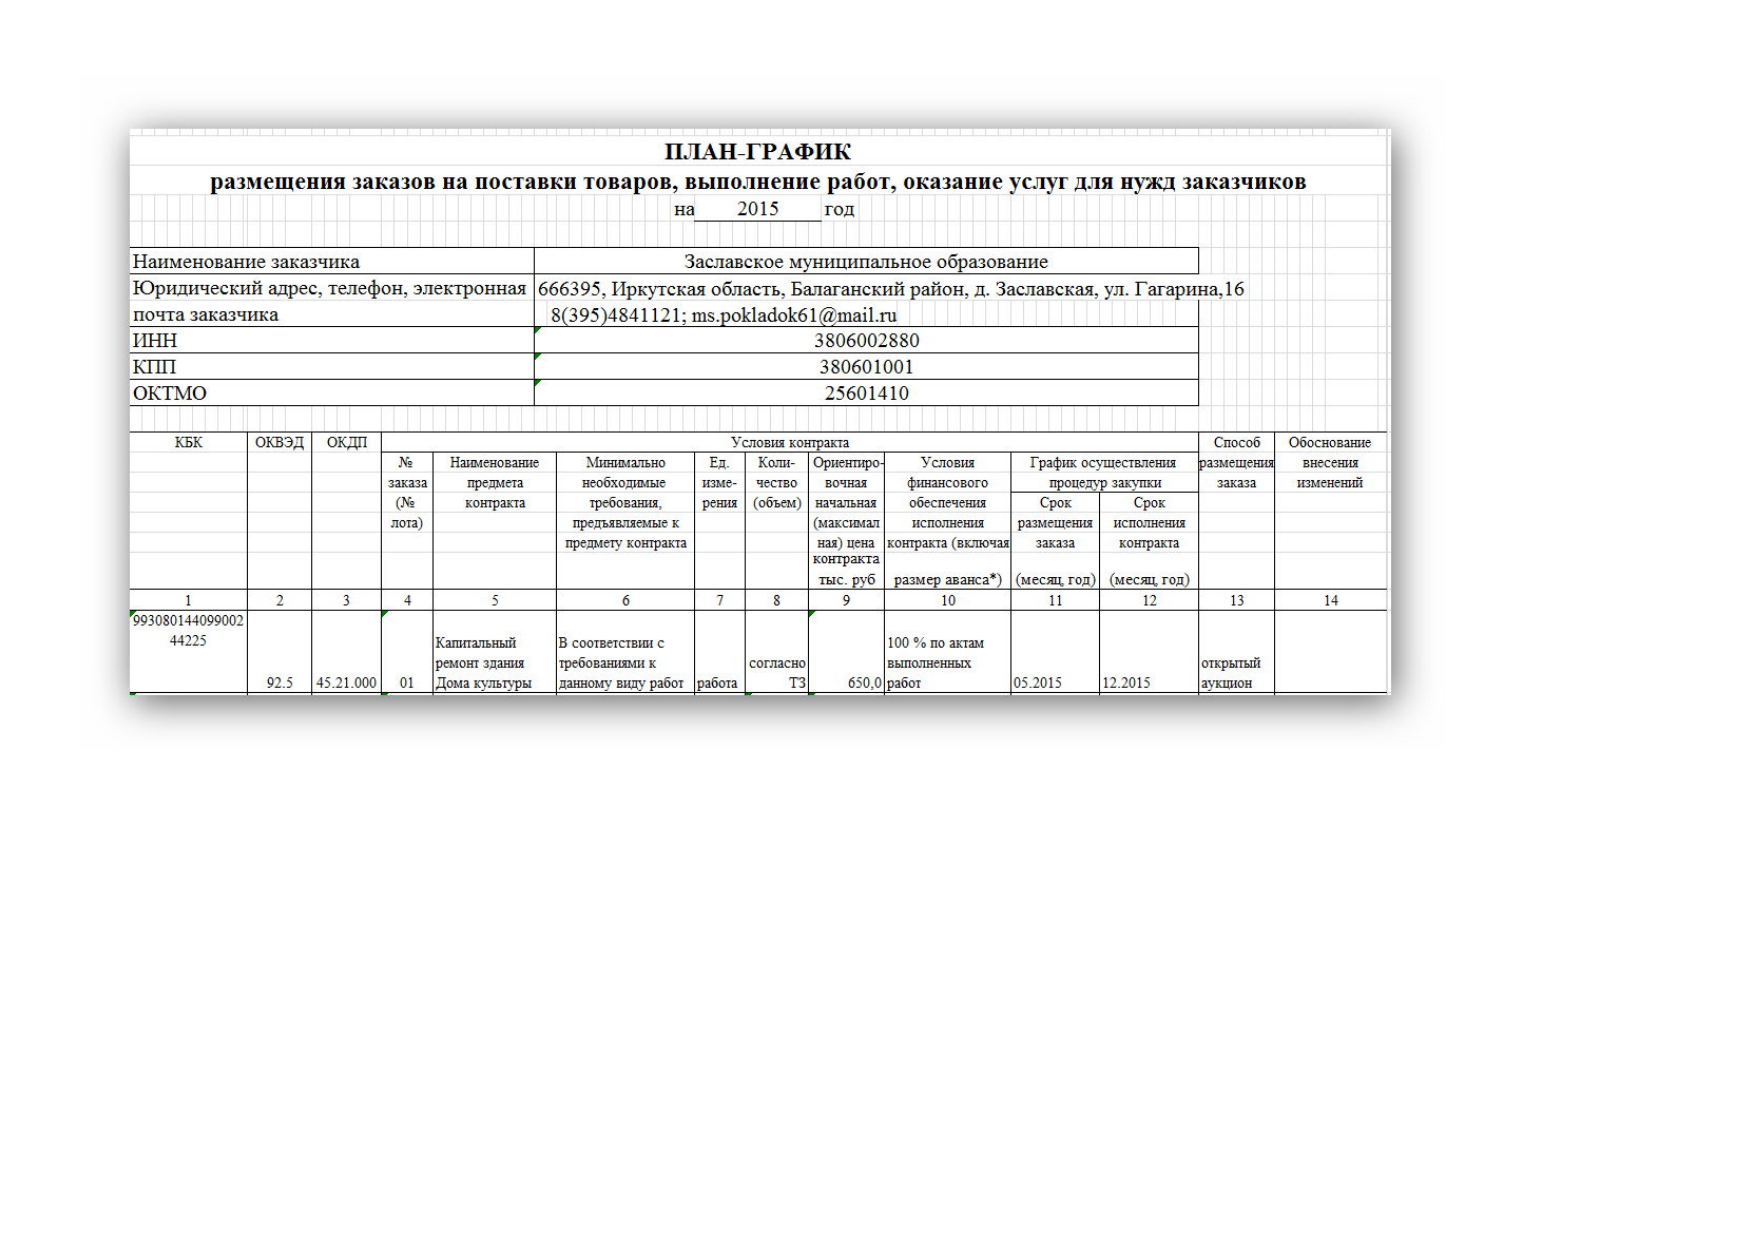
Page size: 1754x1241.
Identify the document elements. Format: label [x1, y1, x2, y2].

picture [75, 75, 1446, 750]
